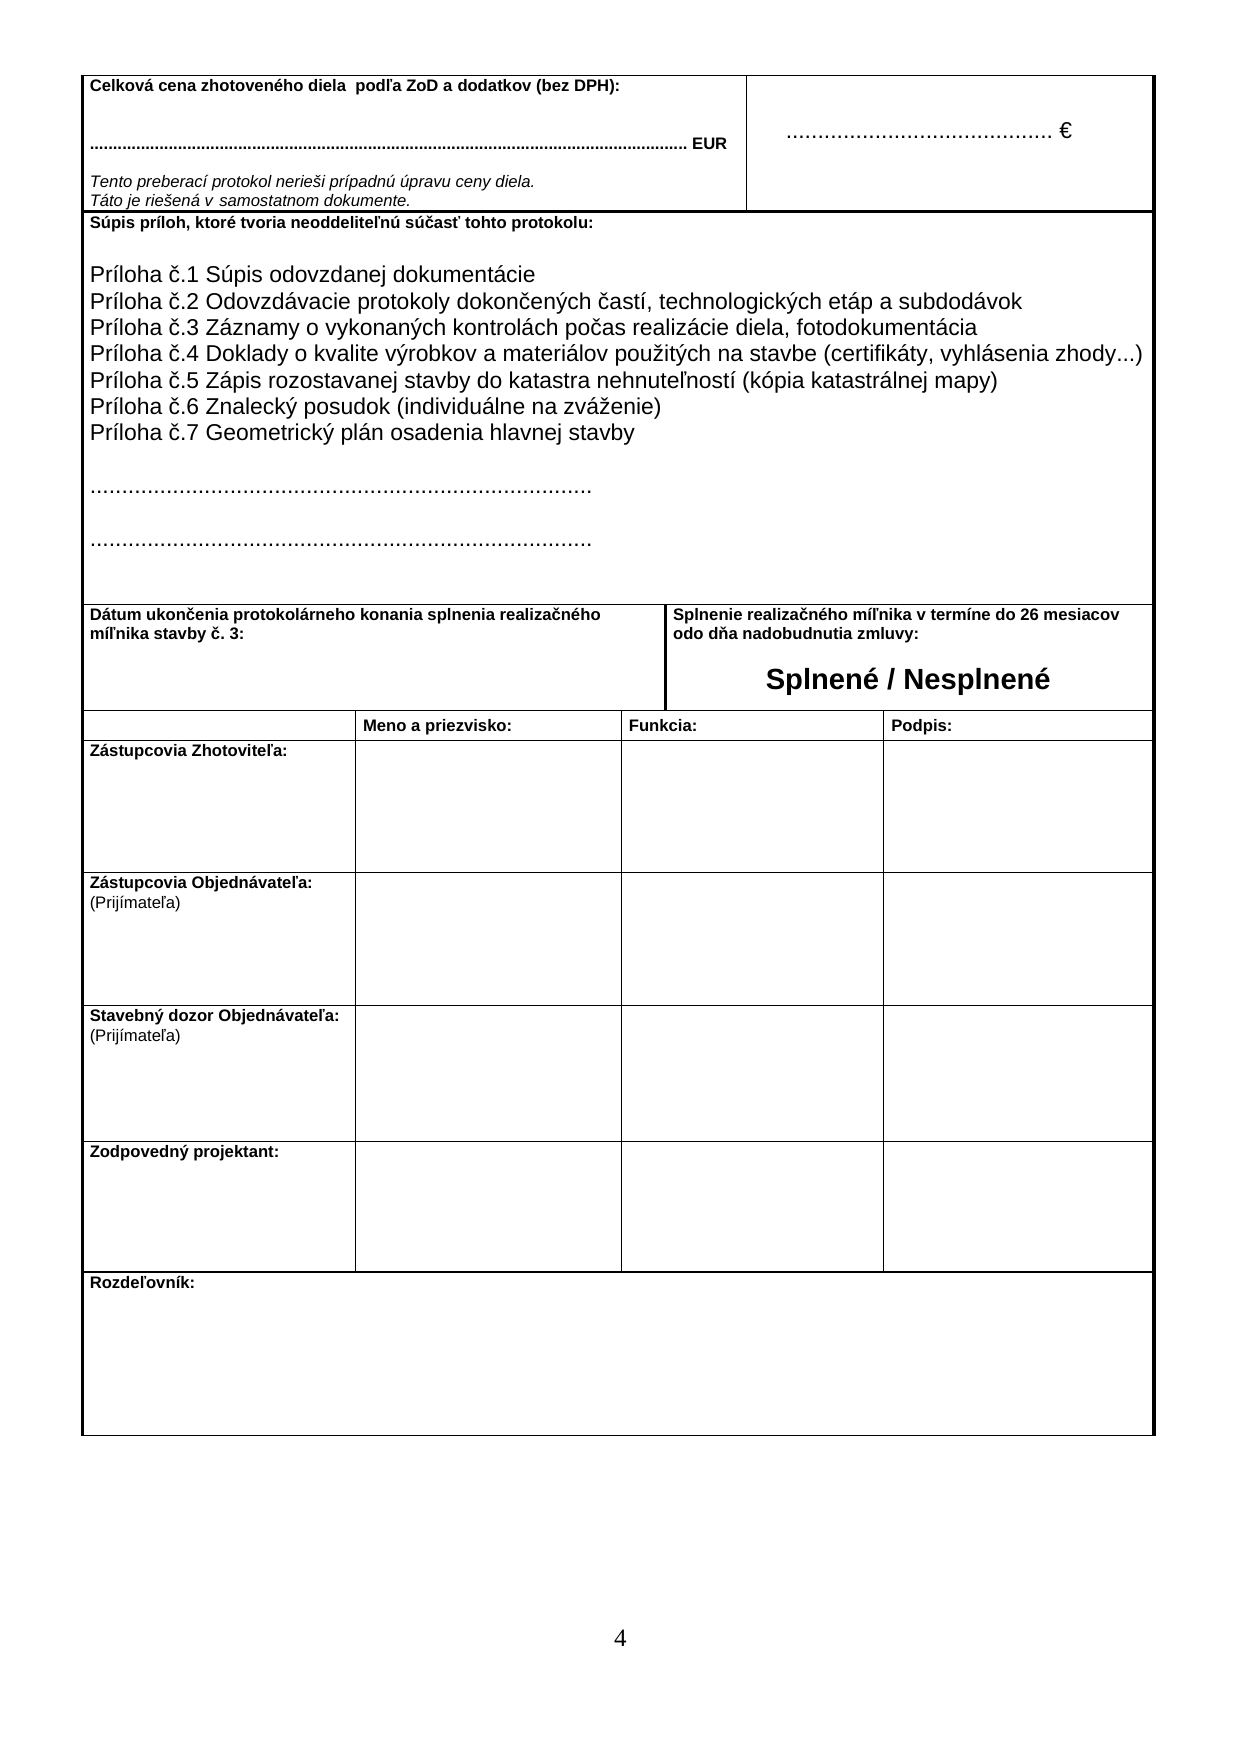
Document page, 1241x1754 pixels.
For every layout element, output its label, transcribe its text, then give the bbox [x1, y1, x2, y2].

table_cell Meno a priezvisko: [356, 711, 621, 740]
table_cell [884, 1006, 1152, 1141]
table_cell [884, 741, 1152, 872]
table_cell [622, 741, 883, 872]
table_cell Celková cena zhotoveného diela podľa ZoD a dodatkov (bez DPH): ................................................................................................................................. EUR Tento preberací protokol nerieši prípadnú úpravu ceny diela. Táto je riešená v samostatnom dokumente. [84, 76, 746, 210]
table_cell [622, 1006, 883, 1141]
table_cell Dátum ukončenia protokolárneho konania splnenia realizačného míľnika stavby č. 3: [84, 605, 664, 710]
table_cell [84, 711, 355, 740]
table_cell Rozdeľovník: [84, 1273, 1152, 1435]
table_cell [622, 1142, 883, 1271]
table_cell .......................................... € [747, 76, 1152, 210]
table_cell [356, 873, 621, 1005]
table_cell Zástupcovia Zhotoviteľa: [84, 741, 355, 872]
table_cell Súpis príloh, ktoré tvoria neoddeliteľnú súčasť tohto protokolu: Príloha č.1 Súpis odovzdanej dokumentácie Príloha č.2 Odovzdávacie protokoly dokončených častí, technologických etáp a subdodávok Príloha č.3 Záznamy o vykonaných kontrolách počas realizácie diela, fotodokumentácia Príloha č.4 Doklady o kvalite výrobkov a materiálov použitých na stavbe (certifikáty, vyhlásenia zhody...) Príloha č.5 Zápis rozostavanej stavby do katastra nehnuteľností (kópia katastrálnej mapy) Príloha č.6 Znalecký posudok (individuálne na zváženie) Príloha č.7 Geometrický plán osadenia hlavnej stavby ............................................................................... ............................................................................... [84, 213, 1152, 604]
table_cell [356, 1006, 621, 1141]
table_cell Zástupcovia Objednávateľa: (Prijímateľa) [84, 873, 355, 1005]
table_cell Podpis: [884, 711, 1152, 740]
table_cell [884, 873, 1152, 1005]
table_cell [884, 1142, 1152, 1271]
table_cell Funkcia: [622, 711, 883, 740]
table_cell Stavebný dozor Objednávateľa: (Prijímateľa) [84, 1006, 355, 1141]
table_cell [622, 873, 883, 1005]
table_cell [356, 741, 621, 872]
table_cell Zodpovedný projektant: [84, 1142, 355, 1271]
table_cell [356, 1142, 621, 1271]
table_cell Splnenie realizačného míľnika v termíne do 26 mesiacov odo dňa nadobudnutia zmluvy: Splnené / Nesplnené [667, 605, 1152, 710]
